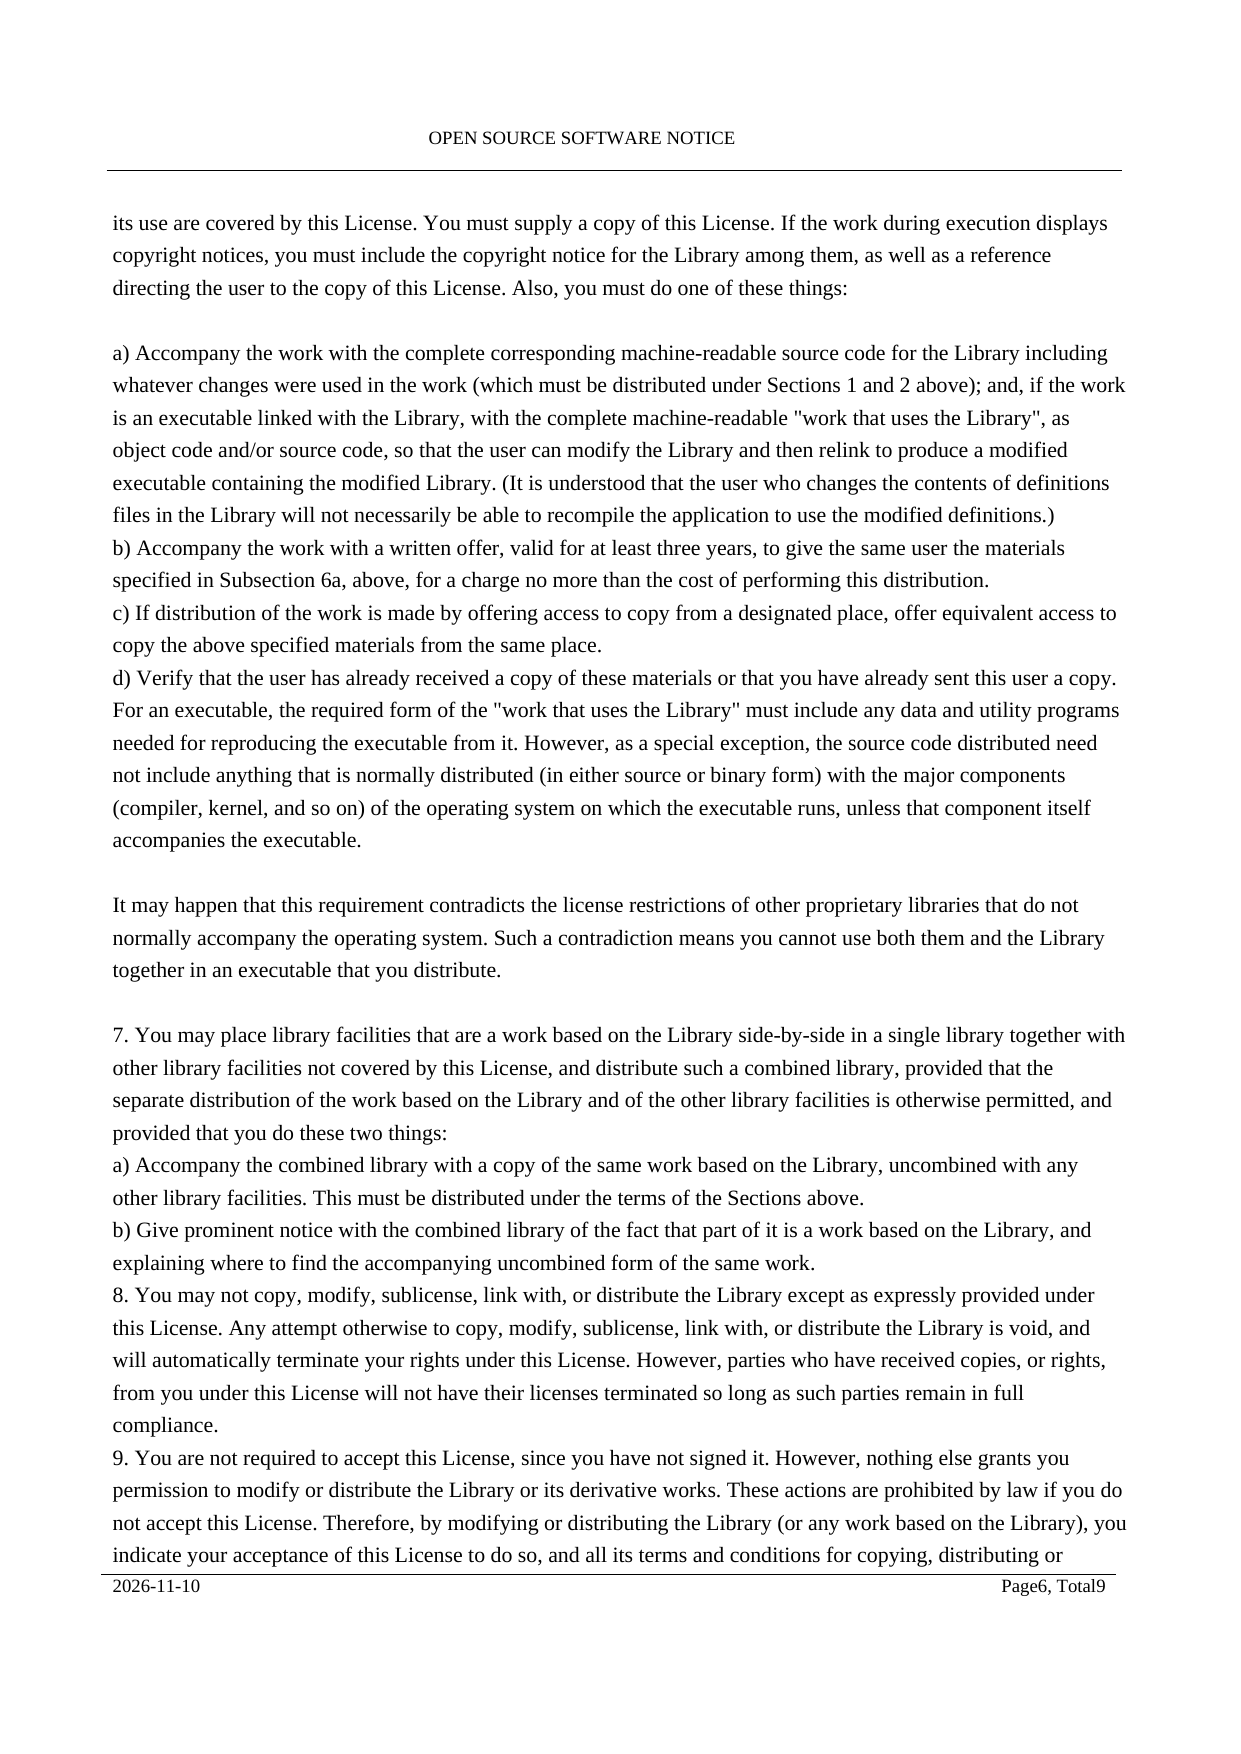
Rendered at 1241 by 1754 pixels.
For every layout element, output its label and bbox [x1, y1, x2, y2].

text [112, 206, 1128, 1571]
